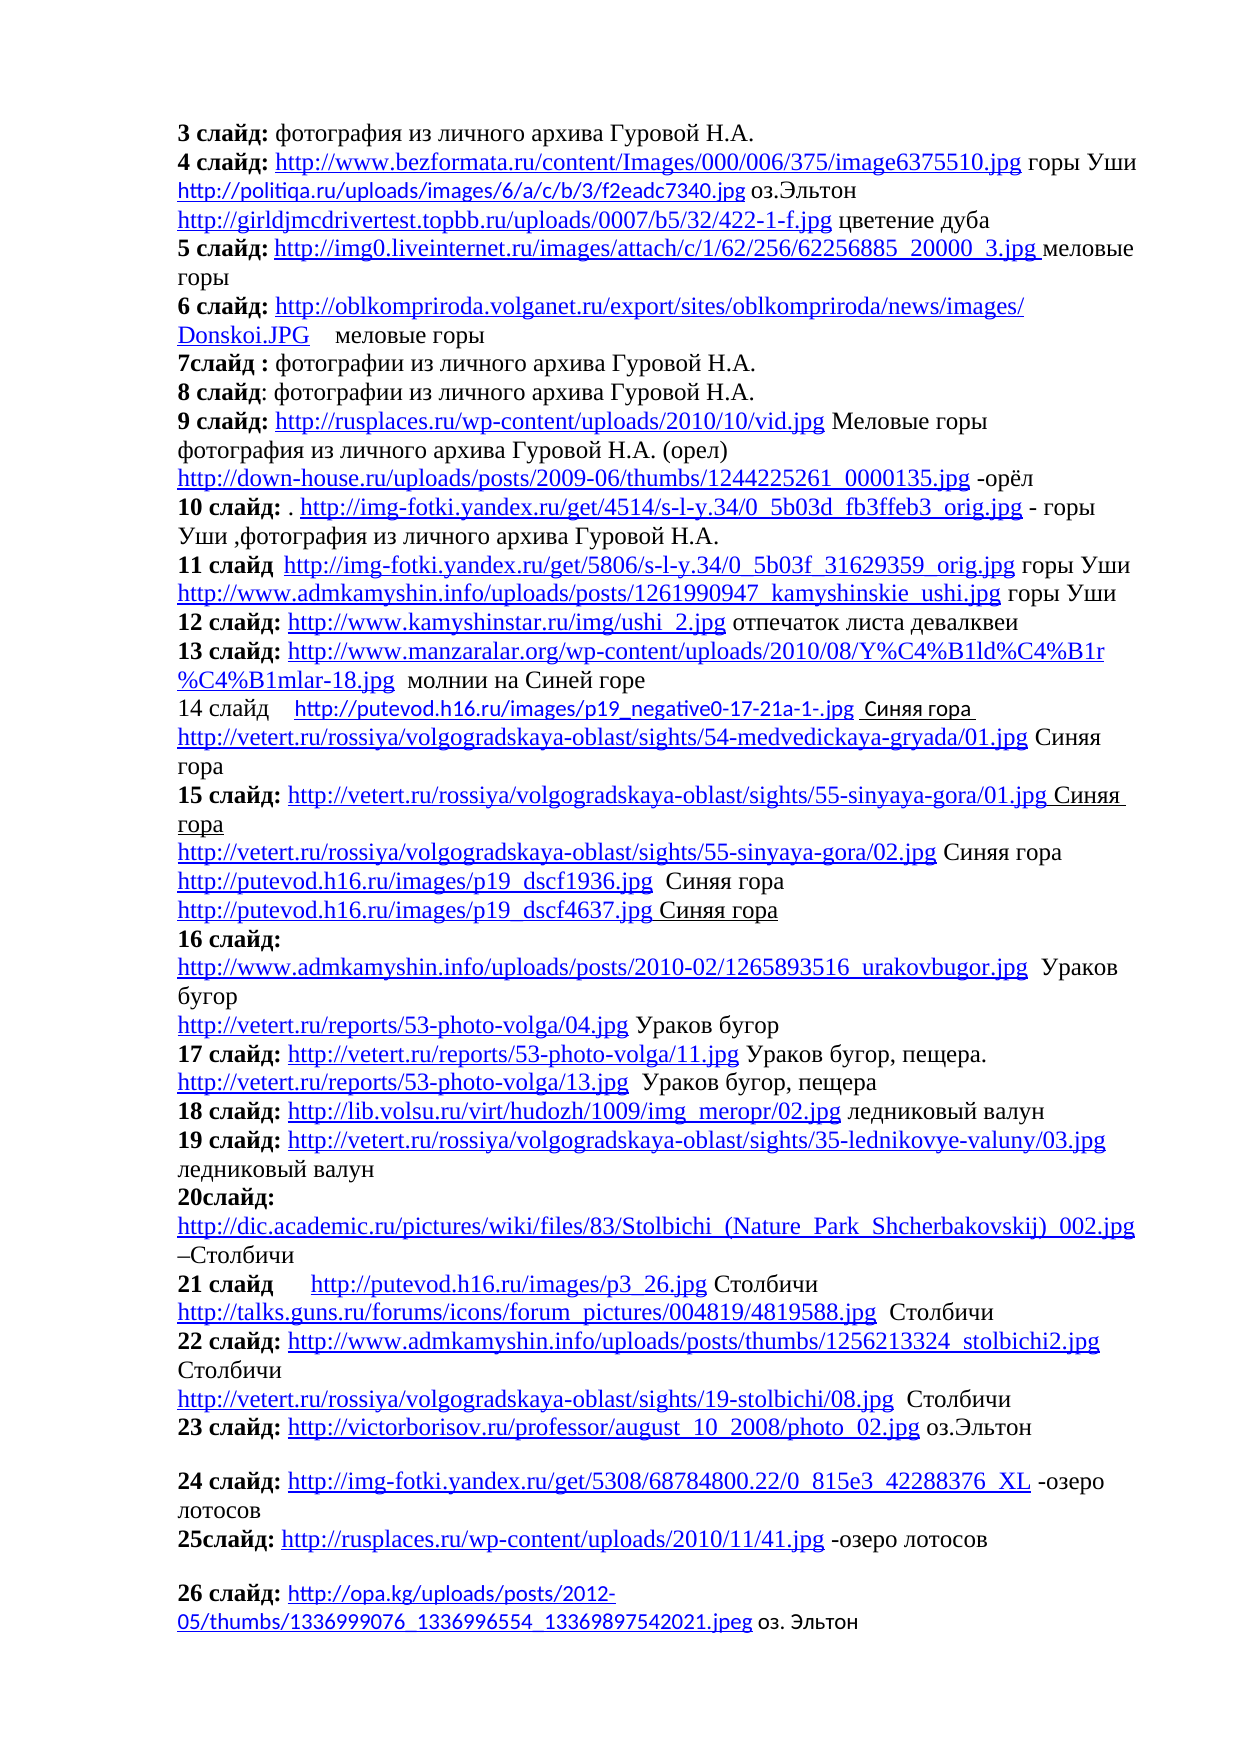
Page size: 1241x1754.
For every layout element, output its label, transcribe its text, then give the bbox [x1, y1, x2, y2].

text 13 слайд: http://www.manzaralar.org/wp-content/uploads/2010/08/Y%C4%B1ld%C4%B1r%C4%B1mlar-18.jpg молнии на Синей горе [177, 636, 1152, 693]
text фотография из личного архива Гуровой Н.А. (орел) [177, 435, 1152, 463]
text 9 слайд: http://rusplaces.ru/wp-content/uploads/2010/10/vid.jpg Меловые горы [177, 406, 1152, 435]
text 17 слайд: http://vetert.ru/reports/53-photo-volga/11.jpg Ураков бугор, пещера. [177, 1039, 1152, 1067]
text 26 слайд: http://opa.kg/uploads/posts/2012-05/thumbs/1336999076_1336996554_13369897542021.jpeg оз. Эльтон [177, 1578, 1152, 1635]
text 4 слайд: http://www.bezformata.ru/content/Images/000/006/375/image6375510.jpg горы Уши [177, 147, 1152, 176]
text 5 слайд: http://img0.liveinternet.ru/images/attach/c/1/62/256/62256885_20000_3.jpg меловые горы [177, 233, 1152, 291]
text 14 слайд http://putevod.h16.ru/images/p19_negative0-17-21a-1-.jpg Синяя гора [177, 693, 1152, 722]
text 7слайд : фотографии из личного архива Гуровой Н.А. [177, 348, 1152, 377]
text http://talks.guns.ru/forums/icons/forum_pictures/004819/4819588.jpg Столбичи [177, 1297, 1152, 1326]
text http://vetert.ru/rossiya/volgogradskaya-oblast/sights/54-medvedickaya-gryada/01.jpg Синяя гора [177, 722, 1152, 780]
text 24 слайд: http://img-fotki.yandex.ru/get/5308/68784800.22/0_815e3_42288376_XL -озеро лотосов [177, 1466, 1152, 1524]
text 20слайд: http://dic.academic.ru/pictures/wiki/files/83/Stolbichi_(Nature_Park_Shcherbakovskij)_002.jpg –Столбичи [177, 1182, 1152, 1269]
text http://politiqa.ru/uploads/images/6/a/c/b/3/f2eadc7340.jpg оз.Эльтон [177, 176, 1152, 205]
text 6 слайд: http://oblkompriroda.volganet.ru/export/sites/oblkompriroda/news/images/Donskoi.JPG меловые горы [177, 291, 1152, 348]
text 19 слайд: http://vetert.ru/rossiya/volgogradskaya-oblast/sights/35-lednikovye-valuny/03.jpg ледниковый валун [177, 1125, 1152, 1182]
text http://down-house.ru/uploads/posts/2009-06/thumbs/1244225261_0000135.jpg -орёл [177, 463, 1152, 492]
text http://putevod.h16.ru/images/p19_dscf1936.jpg Синяя гора [177, 866, 1152, 895]
text 12 слайд: http://www.kamyshinstar.ru/img/ushi_2.jpg отпечаток листа девалквеи [177, 607, 1152, 636]
text http://girldjmcdrivertest.topbb.ru/uploads/0007/b5/32/422-1-f.jpg цветение дуба [177, 205, 1152, 233]
text http://putevod.h16.ru/images/p19_dscf4637.jpg Синяя гора [177, 895, 1152, 924]
text 18 слайд: http://lib.volsu.ru/virt/hudozh/1009/img_meropr/02.jpg ледниковый валун [177, 1096, 1152, 1125]
text http://vetert.ru/rossiya/volgogradskaya-oblast/sights/55-sinyaya-gora/02.jpg Синяя гора [177, 837, 1152, 866]
text 22 слайд: http://www.admkamyshin.info/uploads/posts/thumbs/1256213324_stolbichi2.jpg Столбичи [177, 1326, 1152, 1384]
text 3 слайд: фотография из личного архива Гуровой Н.А. [177, 118, 1152, 147]
text http://www.admkamyshin.info/uploads/posts/1261990947_kamyshinskie_ushi.jpg горы Уши [177, 578, 1152, 607]
text 15 слайд: http://vetert.ru/rossiya/volgogradskaya-oblast/sights/55-sinyaya-gora/01.jpg Синяя гора [177, 780, 1152, 837]
text http://vetert.ru/rossiya/volgogradskaya-oblast/sights/19-stolbichi/08.jpg Столбичи [177, 1384, 1152, 1412]
text http://vetert.ru/reports/53-photo-volga/13.jpg Ураков бугор, пещера [177, 1067, 1152, 1096]
text http://vetert.ru/reports/53-photo-volga/04.jpg Ураков бугор [177, 1010, 1152, 1039]
text 16 слайд: [177, 924, 1152, 952]
text 8 слайд: фотографии из личного архива Гуровой Н.А. [177, 377, 1152, 406]
text 21 слайд http://putevod.h16.ru/images/p3_26.jpg Столбичи [177, 1269, 1152, 1297]
text 11 слайд http://img-fotki.yandex.ru/get/5806/s-l-y.34/0_5b03f_31629359_orig.jpg горы Уши [177, 550, 1152, 578]
text 25слайд: http://rusplaces.ru/wp-content/uploads/2010/11/41.jpg -озеро лотосов [177, 1524, 1152, 1553]
text 23 слайд: http://victorborisov.ru/professor/august_10_2008/photo_02.jpg оз.Эльтон [177, 1412, 1152, 1441]
text 10 слайд: . http://img-fotki.yandex.ru/get/4514/s-l-y.34/0_5b03d_fb3ffeb3_orig.jpg - горы Уши ,фотография из личного архива Гуровой Н.А. [177, 492, 1152, 550]
text http://www.admkamyshin.info/uploads/posts/2010-02/1265893516_urakovbugor.jpg Ураков бугор [177, 952, 1152, 1010]
